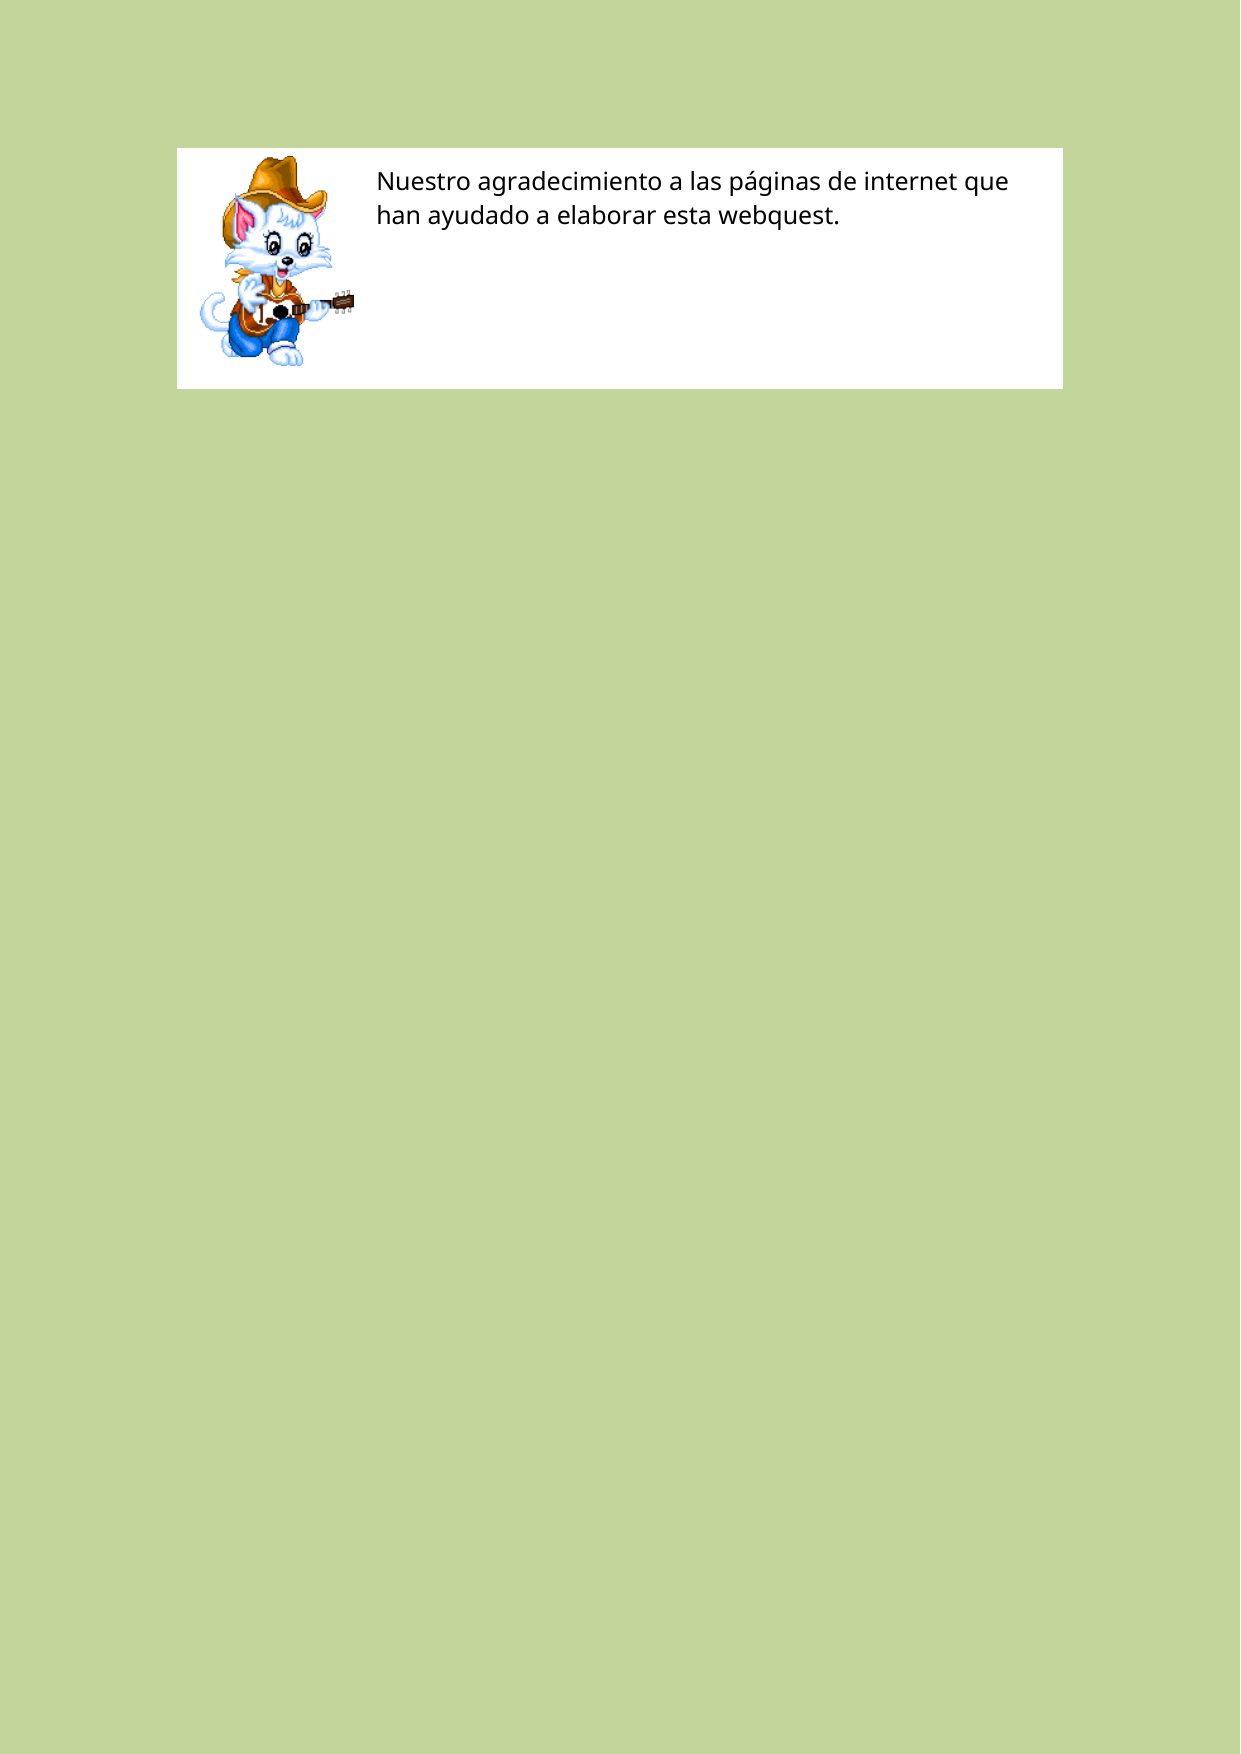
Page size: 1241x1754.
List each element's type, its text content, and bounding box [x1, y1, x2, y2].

table_cell Nuestro agradecimiento a las páginas de internet que han ayudado a elaborar esta webquest. [177, 148, 1063, 389]
picture [196, 147, 358, 374]
